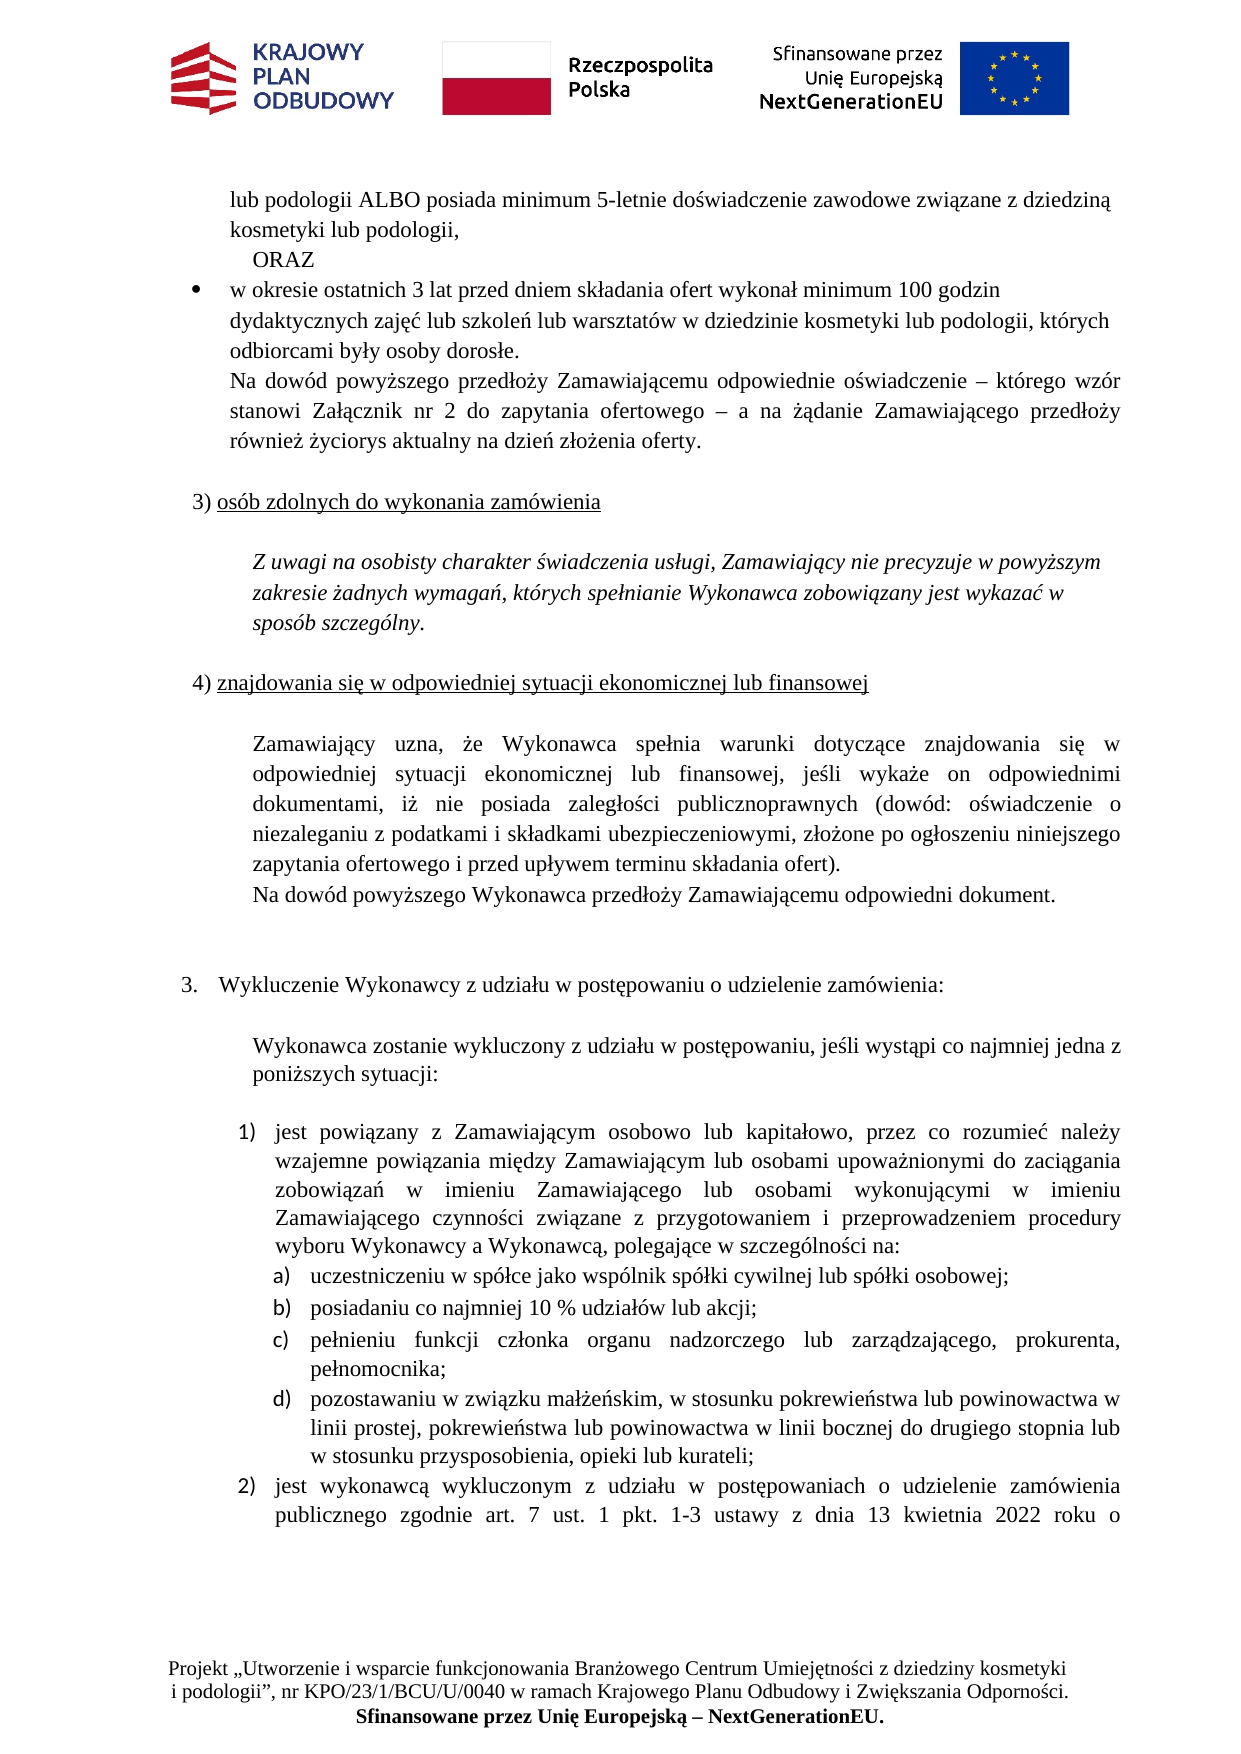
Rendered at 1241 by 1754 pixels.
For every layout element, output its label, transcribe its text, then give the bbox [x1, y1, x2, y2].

list Zamawiający uzna, że Wykonawca spełnia warunki dotyczące znajdowania się w odpowiedniej sytuacji ekonomicznej lub finansowej, jeśli wykaże on odpowiednimi dokumentami, iż nie posiada zaległości publicznoprawnych (dowód: oświadczenie o niezaleganiu z podatkami i składkami ubezpieczeniowymi, złożone po ogłoszeniu niniejszego zapytania ofertowego i przed upływem terminu składania ofert). [252, 730, 1122, 877]
list pozostawaniu w związku małżeńskim, w stosunku pokrewieństwa lub powinowactwa w linii prostej, pokrewieństwa lub powinowactwa w linii bocznej do drugiego stopnia lub w stosunku przysposobienia, opieki lub kurateli; [273, 1384, 1122, 1469]
list w okresie ostatnich 3 lat przed dniem składania ofert wykonał minimum 100 godzin dydaktycznych zajęć lub szkoleń lub warsztatów w dziedzinie kosmetyki lub podologii, których odbiorcami były osoby dorosłe. [192, 277, 1122, 363]
list Wykluczenie Wykonawcy z udziału w postępowaniu o udzielenie zamówienia: [181, 971, 1122, 998]
list Na dowód powyższego przedłoży Zamawiającemu odpowiednie oświadczenie – którego wzór stanowi Załącznik nr 2 do zapytania ofertowego – a na żądanie Zamawiającego przedłoży również życiorys aktualny na dzień złożenia oferty. [229, 367, 1122, 454]
list 4) znajdowania się w odpowiedniej sytuacji ekonomicznej lub finansowej [192, 669, 1122, 696]
list Z uwagi na osobisty charakter świadczenia usługi, Zamawiający nie precyzuje w powyższym zakresie żadnych wymagań, których spełnianie Wykonawca zobowiązany jest wykazać w sposób szczególny. [252, 548, 1122, 635]
list Wykonawca zostanie wykluczony z udziału w postępowaniu, jeśli wystąpi co najmniej jedna z poniższych sytuacji: [252, 1032, 1122, 1087]
picture [147, 17, 1093, 139]
list pełnieniu funkcji członka organu nadzorczego lub zarządzającego, prokurenta, pełnomocnika; [273, 1325, 1122, 1382]
list 3) osób zdolnych do wykonania zamówienia [192, 488, 1122, 514]
list Na dowód powyższego Wykonawca przedłoży Zamawiającemu odpowiedni dokument. [252, 881, 1122, 907]
list ORAZ [252, 246, 1122, 273]
list uczestniczeniu w spółce jako wspólnik spółki cywilnej lub spółki osobowej; [273, 1261, 1122, 1289]
list posiadaniu co najmniej 10 % udziałów lub akcji; [273, 1293, 1122, 1321]
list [192, 186, 1122, 242]
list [237, 1471, 1122, 1527]
list jest powiązany z Zamawiającym osobowo lub kapitałowo, przez co rozumieć należy wzajemne powiązania między Zamawiającym lub osobami upoważnionymi do zaciągania zobowiązań w imieniu Zamawiającego lub osobami wykonującymi w imieniu Zamawiającego czynności związane z przygotowaniem i przeprowadzeniem procedury wyboru Wykonawcy a Wykonawcą, polegające w szczególności na: [237, 1117, 1122, 1259]
